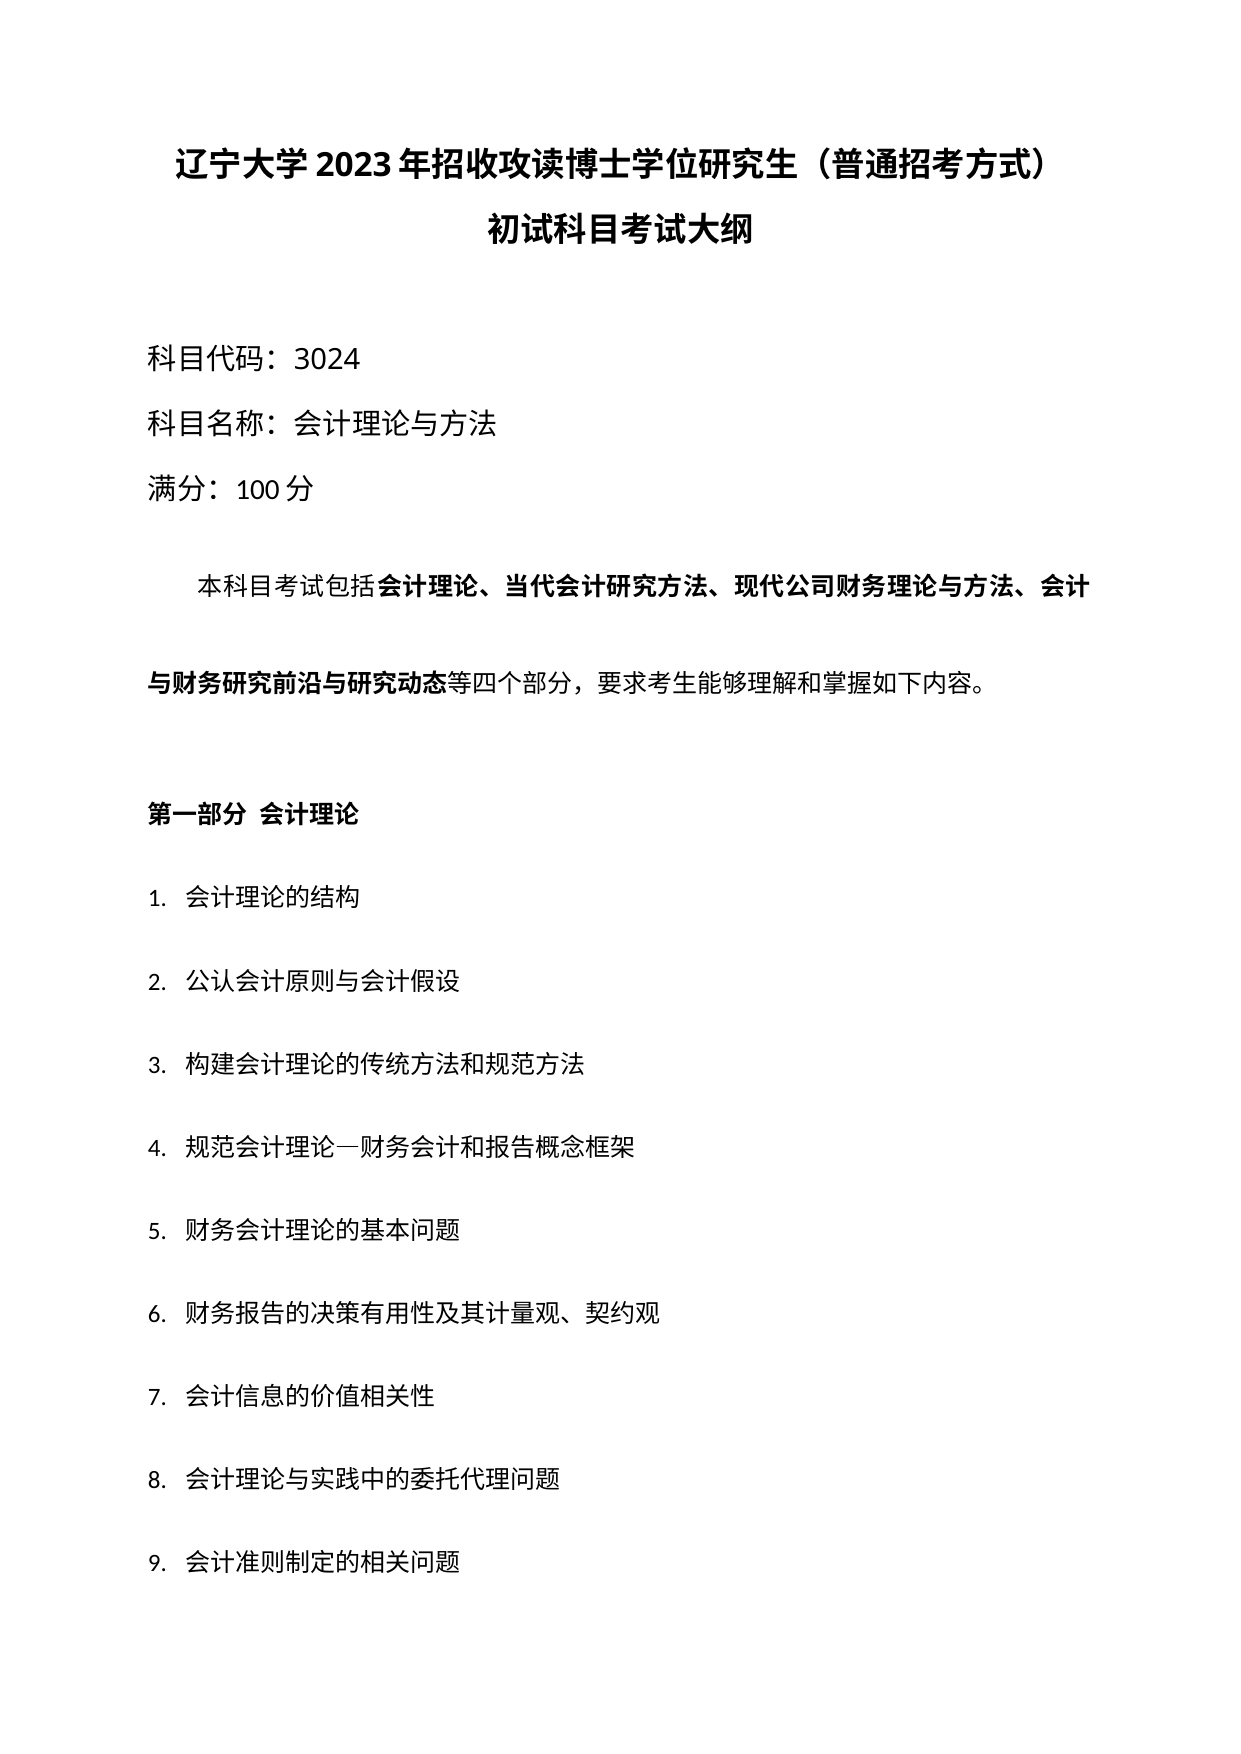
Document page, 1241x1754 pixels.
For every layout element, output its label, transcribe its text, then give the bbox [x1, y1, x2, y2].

list 会计信息的价值相关性 [148, 1362, 1092, 1427]
list 会计理论与实践中的委托代理问题 [148, 1445, 1092, 1510]
text 本科目考试包括会计理论、当代会计研究方法、现代公司财务理论与方法、会计与财务研究前沿与研究动态等四个部分，要求考生能够理解和掌握如下内容。 [148, 552, 1092, 714]
text 科目名称：会计理论与方法 [148, 389, 1092, 454]
list 会计理论的结构 [148, 863, 1092, 928]
list 规范会计理论—财务会计和报告概念框架 [148, 1113, 1092, 1178]
text 辽宁大学2023年招收攻读博士学位研究生（普通招考方式） [148, 129, 1092, 194]
list 构建会计理论的传统方法和规范方法 [148, 1030, 1092, 1095]
text 第一部分 会计理论 [148, 780, 1092, 845]
text 满分：100分 [148, 454, 1092, 519]
list 财务报告的决策有用性及其计量观、契约观 [148, 1279, 1092, 1344]
list 公认会计原则与会计假设 [148, 947, 1092, 1012]
text 初试科目考试大纲 [148, 194, 1092, 259]
text 科目代码：3024 [148, 324, 1092, 389]
list 会计准则制定的相关问题 [148, 1528, 1092, 1593]
list 财务会计理论的基本问题 [148, 1196, 1092, 1261]
